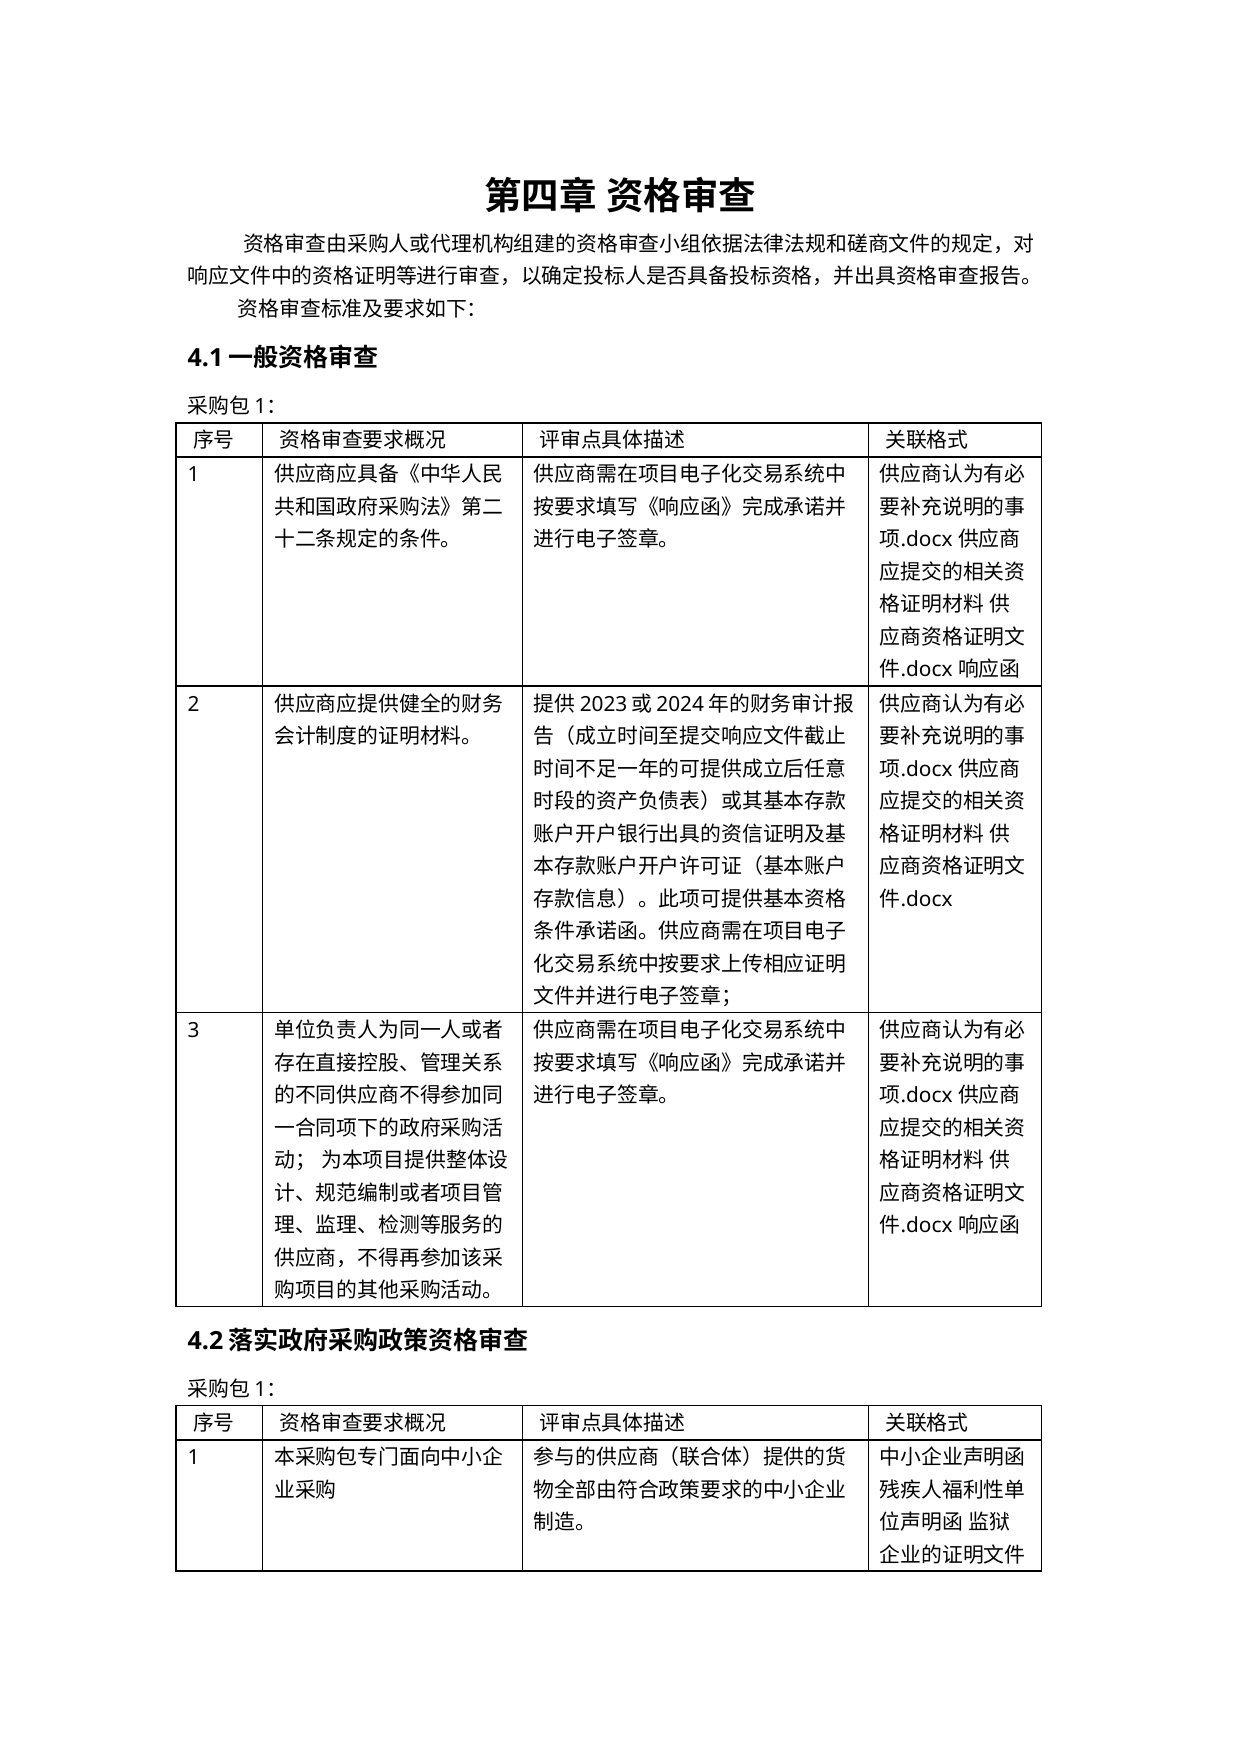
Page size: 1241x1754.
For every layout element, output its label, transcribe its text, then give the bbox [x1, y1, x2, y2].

table_cell 供应商认为有必要补充说明的事项.docx 供应商应提交的相关资格证明材料 供应商资格证明文件.docx 响应函 [869, 458, 1041, 685]
table_header 关联格式 [869, 424, 1041, 456]
table_cell 供应商需在项目电子化交易系统中按要求填写《响应函》完成承诺并进行电子签章。 [523, 1013, 868, 1306]
table_cell 1 [177, 458, 262, 685]
table_cell 2 [177, 687, 262, 1012]
table_cell 3 [177, 1013, 262, 1306]
text 采购包1： [187, 1372, 1053, 1405]
table_cell 单位负责人为同一人或者存在直接控股、管理关系的不同供应商不得参加同一合同项下的政府采购活动； 为本项目提供整体设计、规范编制或者项目管理、监理、检测等服务的供应商，不得再参加该采购项目的其他采购活动。 [263, 1013, 522, 1306]
text 4.2落实政府采购政策资格审查 [187, 1307, 1053, 1372]
table_cell 中小企业声明函 残疾人福利性单位声明函 监狱企业的证明文件 [869, 1441, 1041, 1570]
text 第四章 资格审查 [187, 162, 1053, 227]
table_cell 本采购包专门面向中小企业采购 [263, 1441, 522, 1570]
table_cell 参与的供应商（联合体）提供的货物全部由符合政策要求的中小企业制造。 [523, 1441, 868, 1570]
table_cell 供应商认为有必要补充说明的事项.docx 供应商应提交的相关资格证明材料 供应商资格证明文件.docx [869, 687, 1041, 1012]
table_header 序号 [177, 1406, 262, 1439]
table_header 评审点具体描述 [523, 1406, 868, 1439]
table_header 序号 [177, 424, 262, 456]
table_cell 1 [177, 1441, 262, 1570]
table_header 关联格式 [869, 1406, 1041, 1439]
table_header 资格审查要求概况 [263, 424, 522, 456]
table_cell 供应商认为有必要补充说明的事项.docx 供应商应提交的相关资格证明材料 供应商资格证明文件.docx 响应函 [869, 1013, 1041, 1306]
table_header 评审点具体描述 [523, 424, 868, 456]
table_header 资格审查要求概况 [263, 1406, 522, 1439]
text 采购包1： [187, 389, 1053, 422]
table_cell 供应商应提供健全的财务会计制度的证明材料。 [263, 687, 522, 1012]
text 资格审查标准及要求如下： [187, 292, 1053, 324]
table_cell 供应商应具备《中华人民共和国政府采购法》第二十二条规定的条件。 [263, 458, 522, 685]
text 4.1一般资格审查 [187, 324, 1053, 389]
text 资格审查由采购人或代理机构组建的资格审查小组依据法律法规和磋商文件的规定，对响应文件中的资格证明等进行审查，以确定投标人是否具备投标资格，并出具资格审查报告。 [187, 227, 1053, 292]
table_cell 供应商需在项目电子化交易系统中按要求填写《响应函》完成承诺并进行电子签章。 [523, 458, 868, 685]
table_cell 提供2023或2024年的财务审计报告（成立时间至提交响应文件截止时间不足一年的可提供成立后任意时段的资产负债表）或其基本存款账户开户银行出具的资信证明及基本存款账户开户许可证（基本账户存款信息）。此项可提供基本资格条件承诺函。供应商需在项目电子化交易系统中按要求上传相应证明文件并进行电子签章； [523, 687, 868, 1012]
